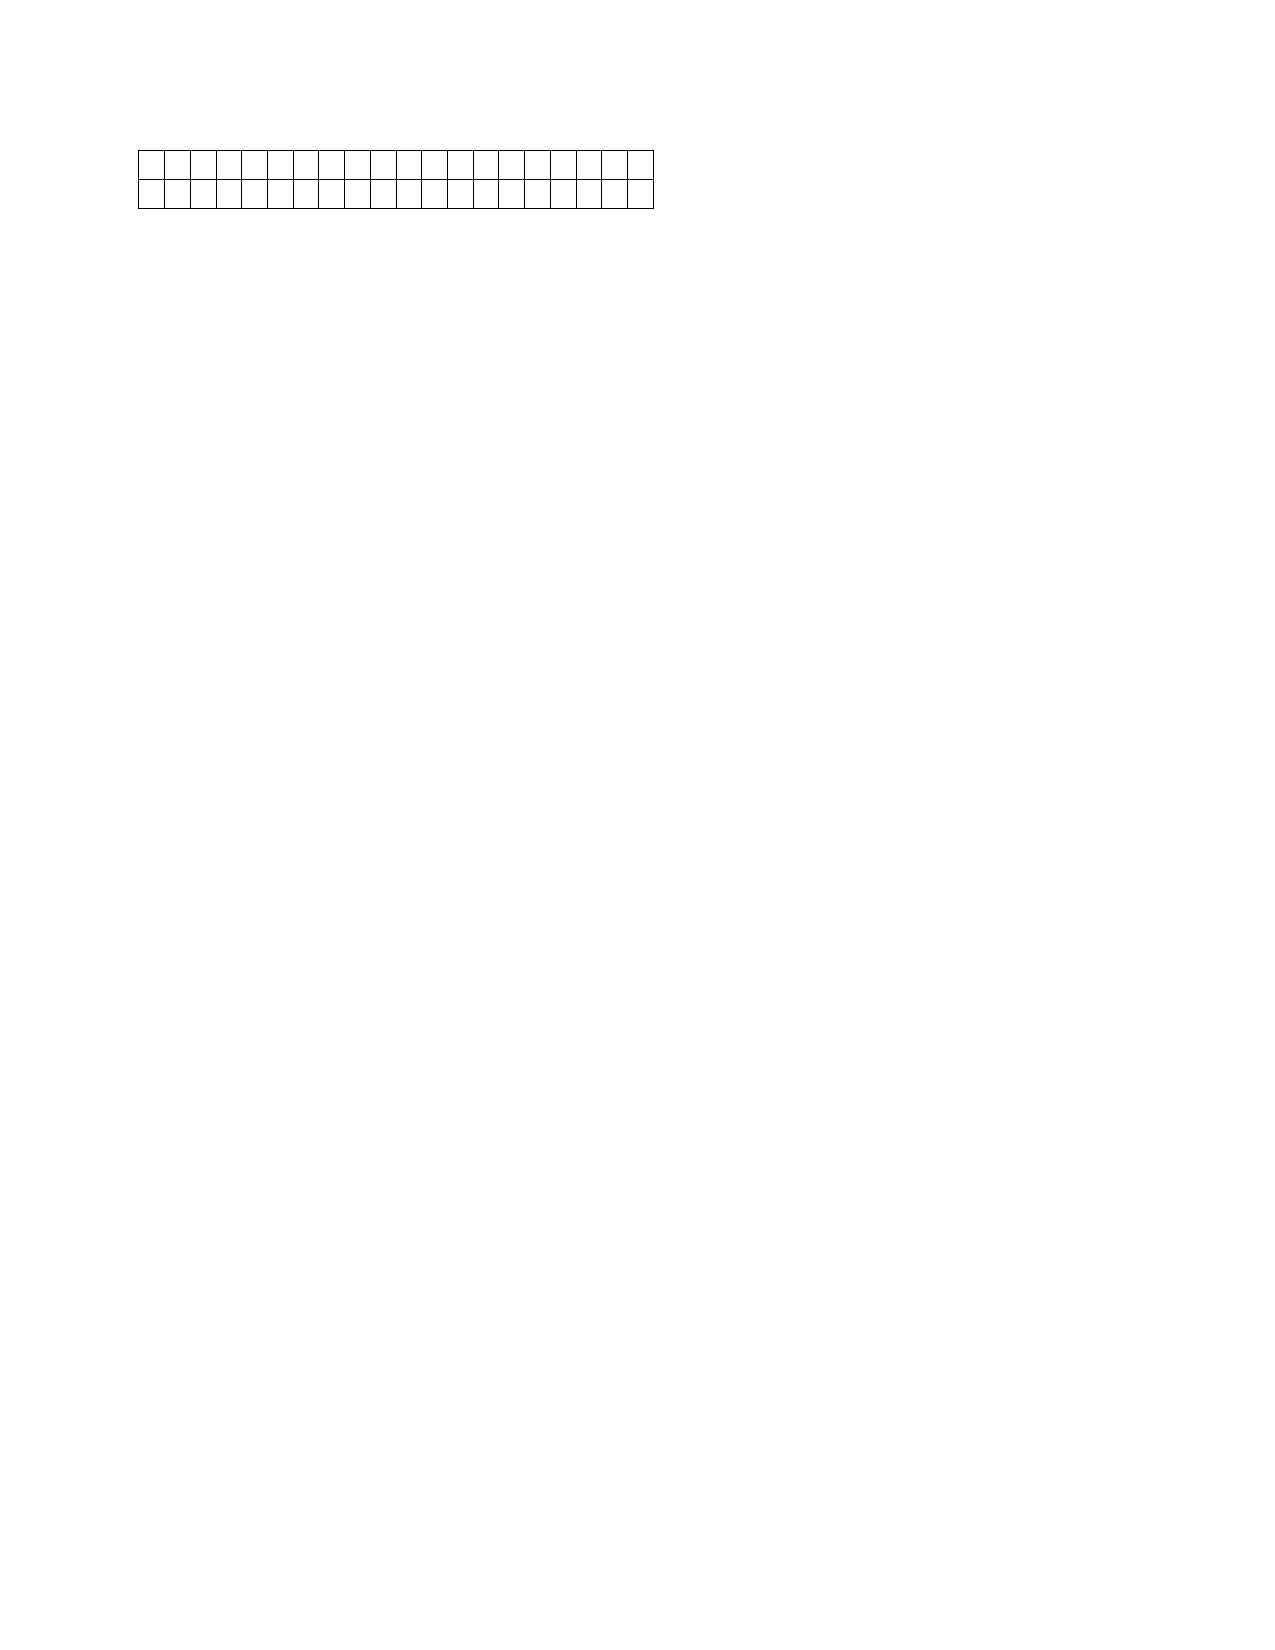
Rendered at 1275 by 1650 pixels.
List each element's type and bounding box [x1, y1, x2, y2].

table_cell [242, 151, 267, 179]
table_cell [345, 151, 370, 179]
table_cell [242, 180, 267, 208]
table_cell [551, 180, 576, 208]
table_cell [474, 151, 498, 179]
table_cell [422, 180, 447, 208]
table_cell [602, 151, 627, 179]
table_cell [628, 180, 653, 208]
table_cell [191, 151, 216, 179]
table_cell [319, 151, 344, 179]
table_cell [371, 180, 396, 208]
table_cell [525, 180, 550, 208]
table_cell [602, 180, 627, 208]
table_cell [422, 151, 447, 179]
table_cell [165, 151, 190, 179]
table_cell [268, 151, 293, 179]
table_cell [319, 180, 344, 208]
table_cell [139, 180, 164, 208]
table_cell [371, 151, 396, 179]
table_cell [551, 151, 576, 179]
table_cell [448, 151, 473, 179]
table_cell [577, 180, 601, 208]
table_cell [268, 180, 293, 208]
table_cell [474, 180, 498, 208]
table_cell [191, 180, 216, 208]
table_cell [294, 180, 318, 208]
table_cell [577, 151, 601, 179]
table_cell [397, 151, 421, 179]
table_cell [217, 151, 241, 179]
table_cell [217, 180, 241, 208]
table_cell [628, 151, 653, 179]
table_cell [139, 151, 164, 179]
table_cell [165, 180, 190, 208]
table_cell [499, 180, 524, 208]
table_cell [525, 151, 550, 179]
table_cell [345, 180, 370, 208]
table_cell [448, 180, 473, 208]
table_cell [499, 151, 524, 179]
table_cell [397, 180, 421, 208]
table_cell [294, 151, 318, 179]
